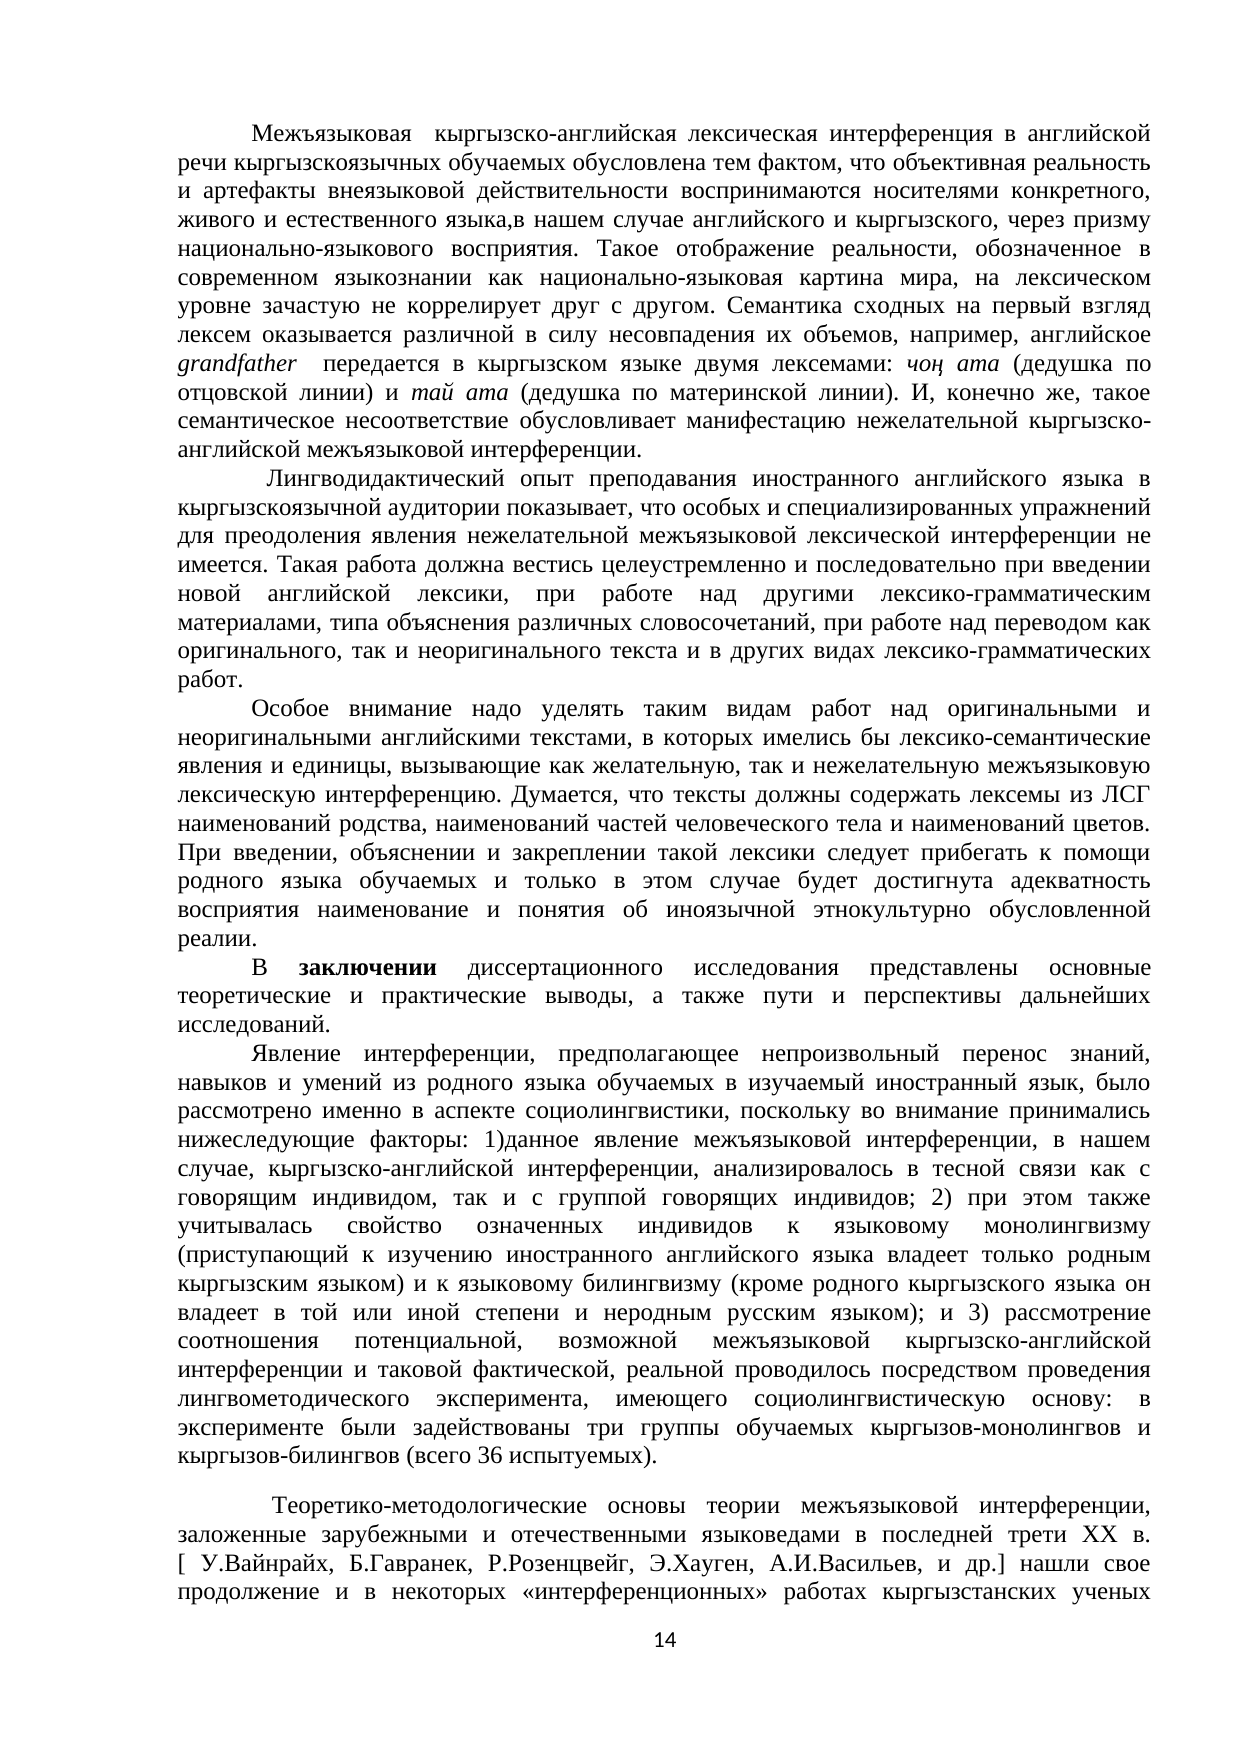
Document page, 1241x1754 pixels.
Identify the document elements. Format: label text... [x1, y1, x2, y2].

text Межъязыковая кыргызско-английская лексическая интерференция в английской речи кыргызскоязычных обучаемых обусловлена тем фактом, что объективная реальность и артефакты внеязыковой действительности воспринимаются носителями конкретного, живого и естественного языка,в нашем случае английского и кыргызского, через призму национально-языкового восприятия. Такое отображение реальности, обозначенное в современном языкознании как национально-языковая картина мира, на лексическом уровне зачастую не коррелирует друг с другом. Семантика сходных на первый взгляд лексем оказывается различной в силу несовпадения их объемов, например, английское grandfather передается в кыргызском языке двумя лексемами: чоӊ ата (дедушка по отцовской линии) и тай ата (дедушка по материнской линии). И, конечно же, такое семантическое несоответствие обусловливает манифестацию нежелательной кыргызско-английской межъязыковой интерференции. [177, 118, 1152, 463]
text Особое внимание надо уделять таким видам работ над оригинальными и неоригинальными английскими текстами, в которых имелись бы лексико-семантические явления и единицы, вызывающие как желательную, так и нежелательную межъязыковую лексическую интерференцию. Думается, что тексты должны содержать лексемы из ЛСГ наименований родства, наименований частей человеческого тела и наименований цветов. При введении, объяснении и закреплении такой лексики следует прибегать к помощи родного языка обучаемых и только в этом случае будет достигнута адекватность восприятия наименование и понятия об иноязычной этнокультурно обусловленной реалии. [177, 693, 1152, 952]
text В заключении диссертационного исследования представлены основные теоретические и практические выводы, а также пути и перспективы дальнейших исследований. [177, 952, 1152, 1038]
text Явление интерференции, предполагающее непроизвольный перенос знаний, навыков и умений из родного языка обучаемых в изучаемый иностранный язык, было рассмотрено именно в аспекте социолингвистики, поскольку во внимание принимались нижеследующие факторы: 1)данное явление межъязыковой интерференции, в нашем случае, кыргызско-английской интерференции, анализировалось в тесной связи как с говорящим индивидом, так и с группой говорящих индивидов; 2) при этом также учитывалась свойство означенных индивидов к языковому монолингвизму (приступающий к изучению иностранного английского языка владеет только родным кыргызским языком) и к языковому билингвизму (кроме родного кыргызского языка он владеет в той или иной степени и неродным русским языком); и 3) рассмотрение соотношения потенциальной, возможной межъязыковой кыргызско-английской интерференции и таковой фактической, реальной проводилось посредством проведения лингвометодического эксперимента, имеющего социолингвистическую основу: в эксперименте были задействованы три группы обучаемых кыргызов-монолингвов и кыргызов-билингвов (всего 36 испытуемых). [177, 1038, 1152, 1469]
text Лингводидактический опыт преподавания иностранного английского языка в кыргызскоязычной аудитории показывает, что особых и специализированных упражнений для преодоления явления нежелательной межъязыковой лексической интерференции не имеется. Такая работа должна вестись целеустремленно и последовательно при введении новой английской лексики, при работе над другими лексико-грамматическим материалами, типа объяснения различных словосочетаний, при работе над переводом как оригинального, так и неоригинального текста и в других видах лексико-грамматических работ. [177, 463, 1152, 693]
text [177, 1490, 1152, 1605]
